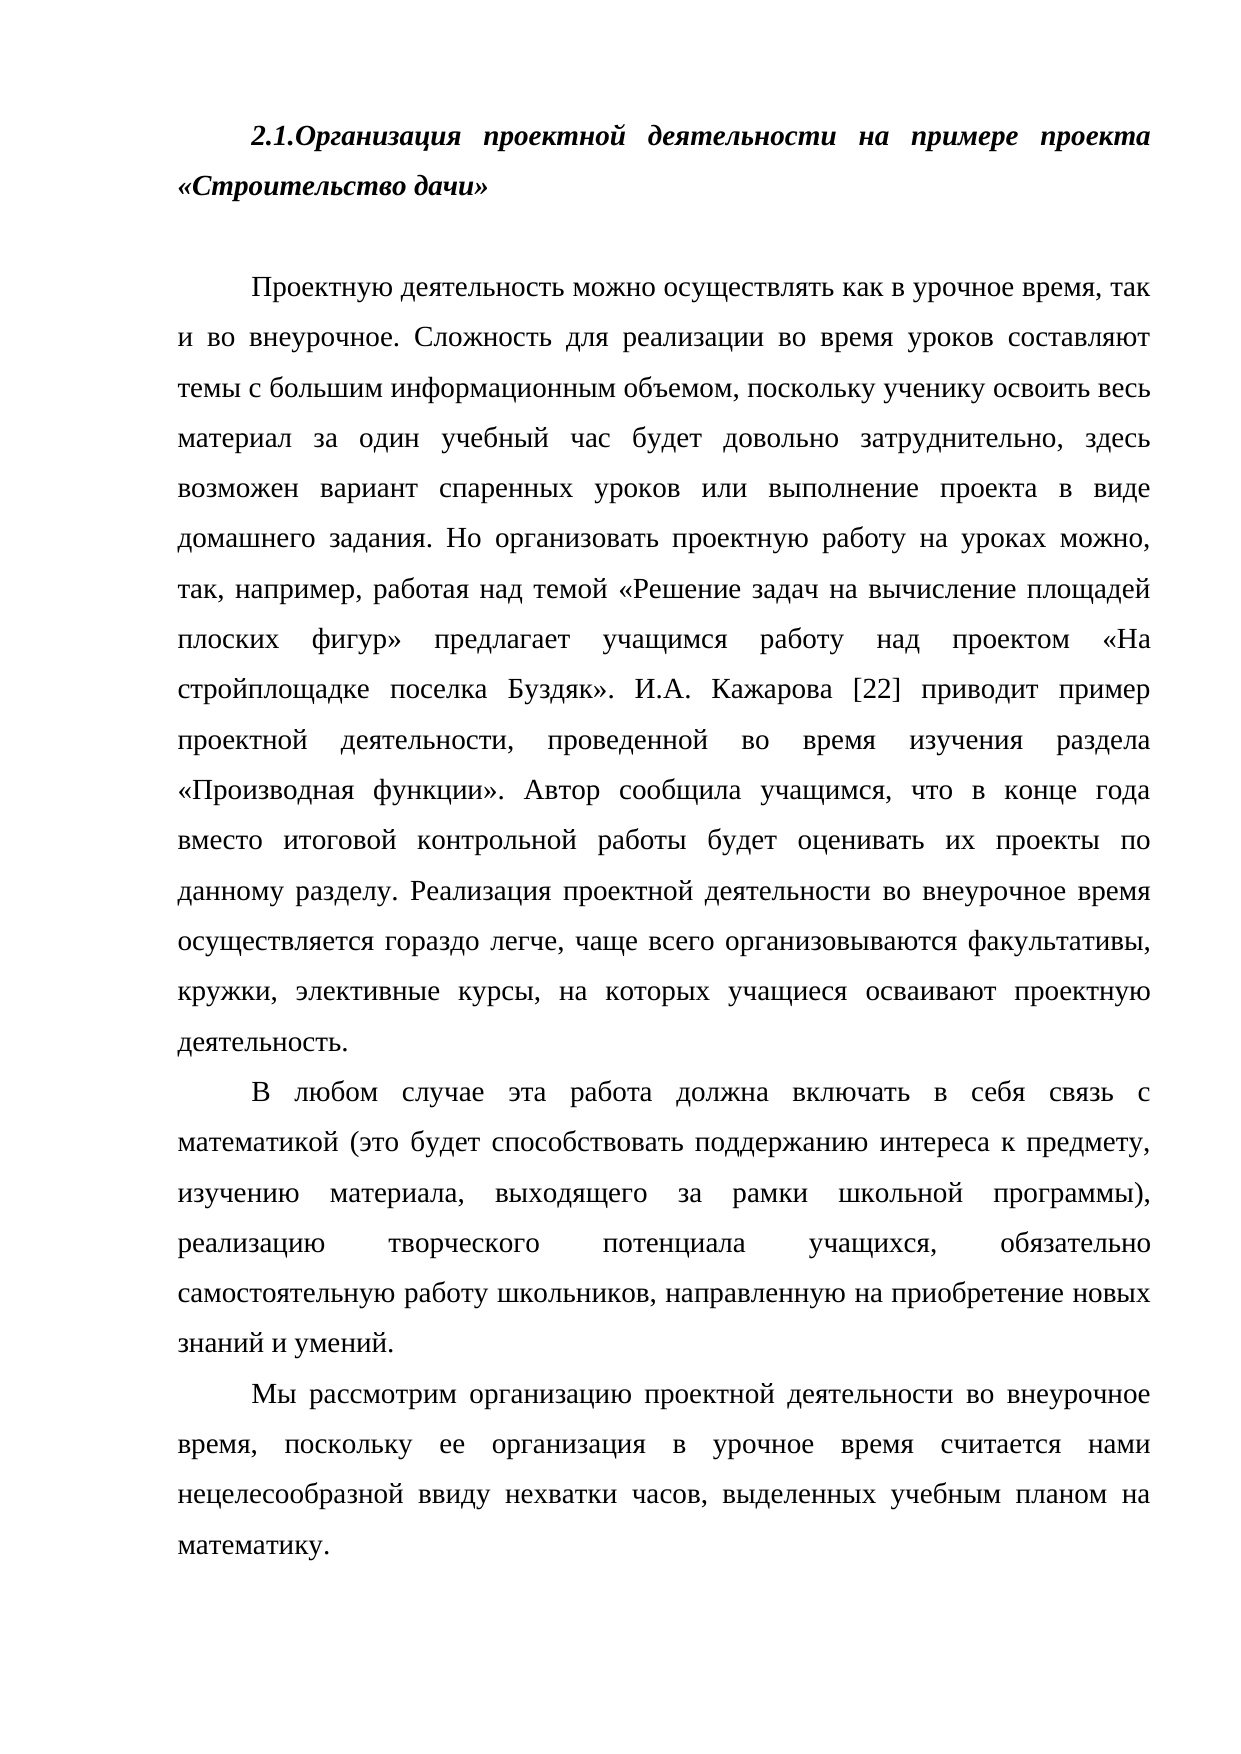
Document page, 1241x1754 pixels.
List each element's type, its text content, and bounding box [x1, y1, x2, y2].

text В любом случае эта работа должна включать в себя связь с математикой (это будет способствовать поддержанию интереса к предмету, изучению материала, выходящего за рамки школьной программы), реализацию творческого потенциала учащихся, обязательно самостоятельную работу школьников, направленную на приобретение новых знаний и умений. [177, 1074, 1152, 1359]
text 2.1.Организация проектной деятельности на примере проекта «Строительство дачи» [177, 118, 1152, 202]
text Мы рассмотрим организацию проектной деятельности во внеурочное время, поскольку ее организация в урочное время считается нами нецелесообразной ввиду нехватки часов, выделенных учебным планом на математику. [177, 1376, 1152, 1560]
text Проектную деятельность можно осуществлять как в урочное время, так и во внеурочное. Сложность для реализации во время уроков составляют темы с большим информационным объемом, поскольку ученику освоить весь материал за один учебный час будет довольно затруднительно, здесь возможен вариант спаренных уроков или выполнение проекта в виде домашнего задания. Но организовать проектную работу на уроках можно, так, например, работая над темой «Решение задач на вычисление площадей плоских фигур» предлагает учащимся работу над проектом «На стройплощадке поселка Буздяк». И.А. Кажарова [22] приводит пример проектной деятельности, проведенной во время изучения раздела «Производная функции». Автор сообщила учащимся, что в конце года вместо итоговой контрольной работы будет оценивать их проекты по данному разделу. Реализация проектной деятельности во внеурочное время осуществляется гораздо легче, чаще всего организовываются факультативы, кружки, элективные курсы, на которых учащиеся осваивают проектную деятельность. [177, 269, 1152, 1057]
